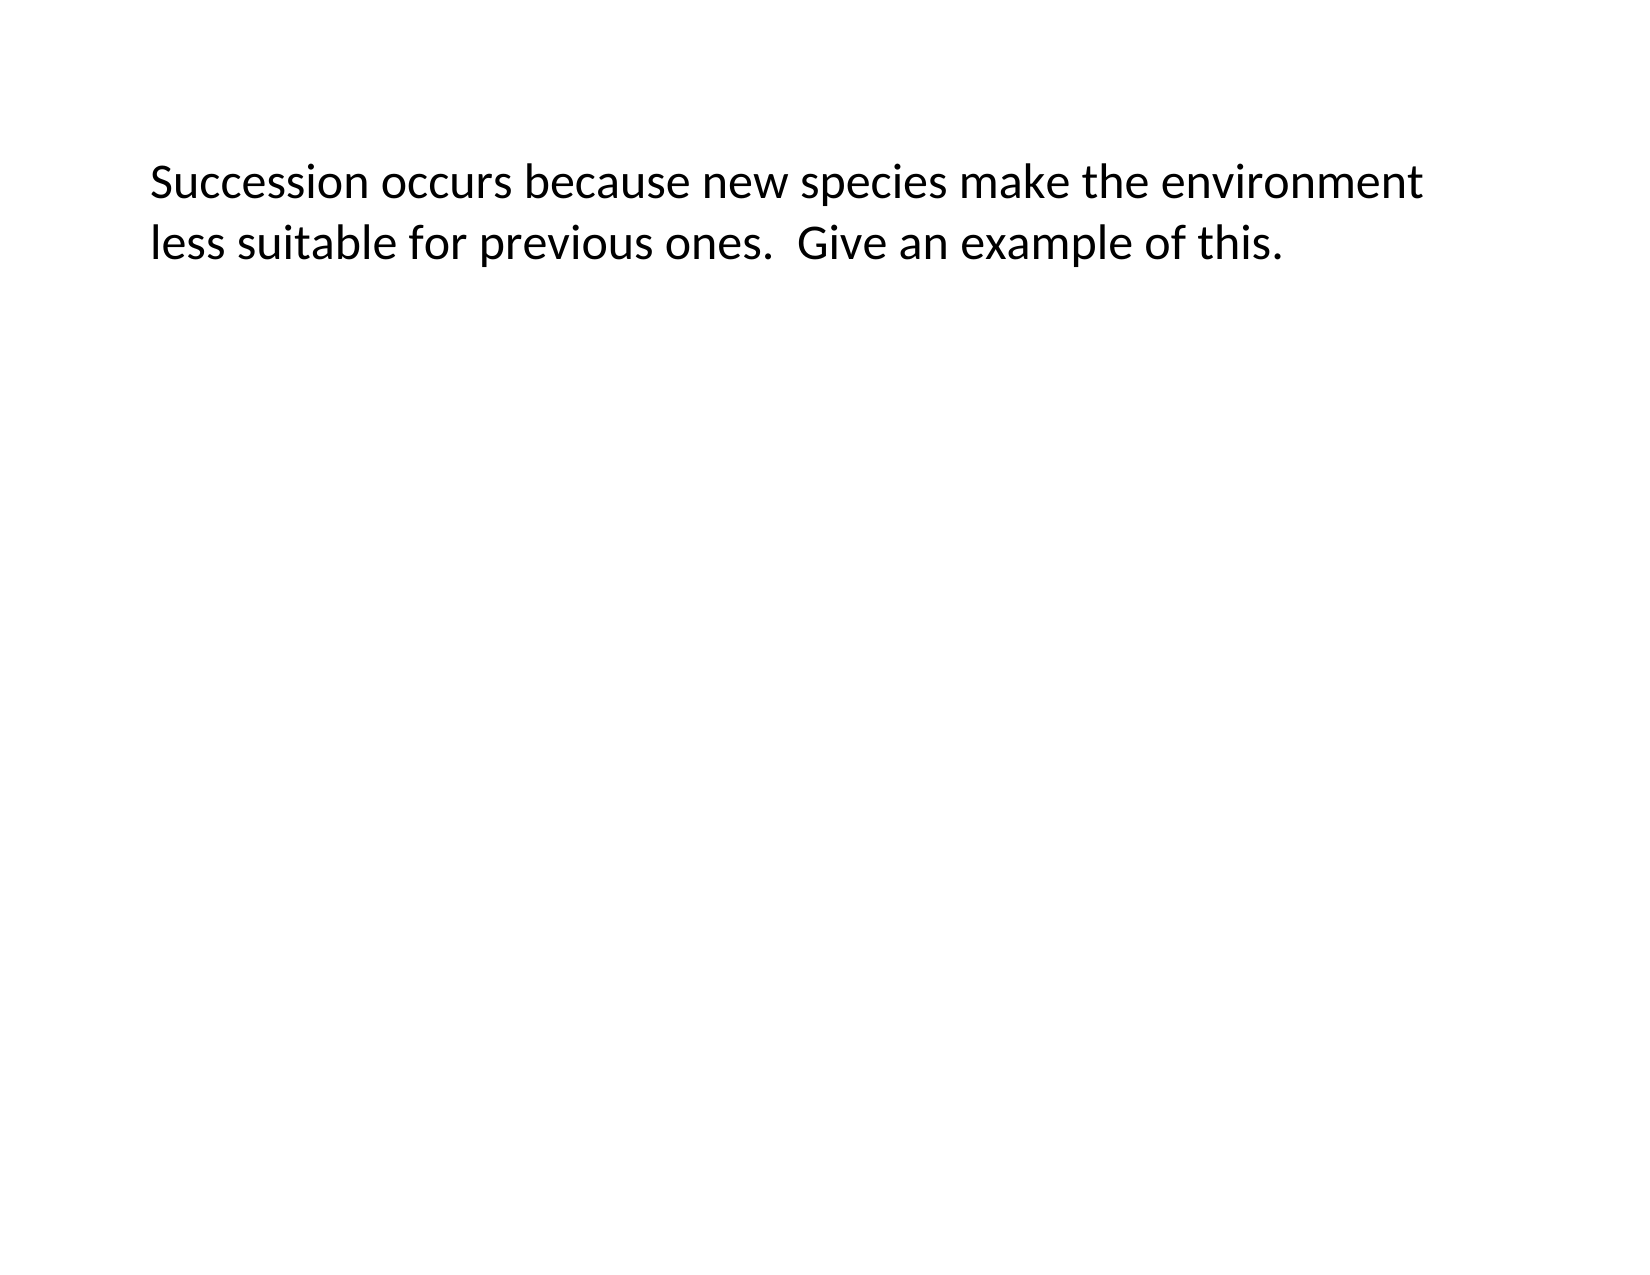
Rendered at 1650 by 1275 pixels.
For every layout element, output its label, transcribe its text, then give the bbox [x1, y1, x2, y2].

text Succession occurs because new species make the environment less suitable for previous ones. Give an example of this. [150, 150, 1500, 272]
